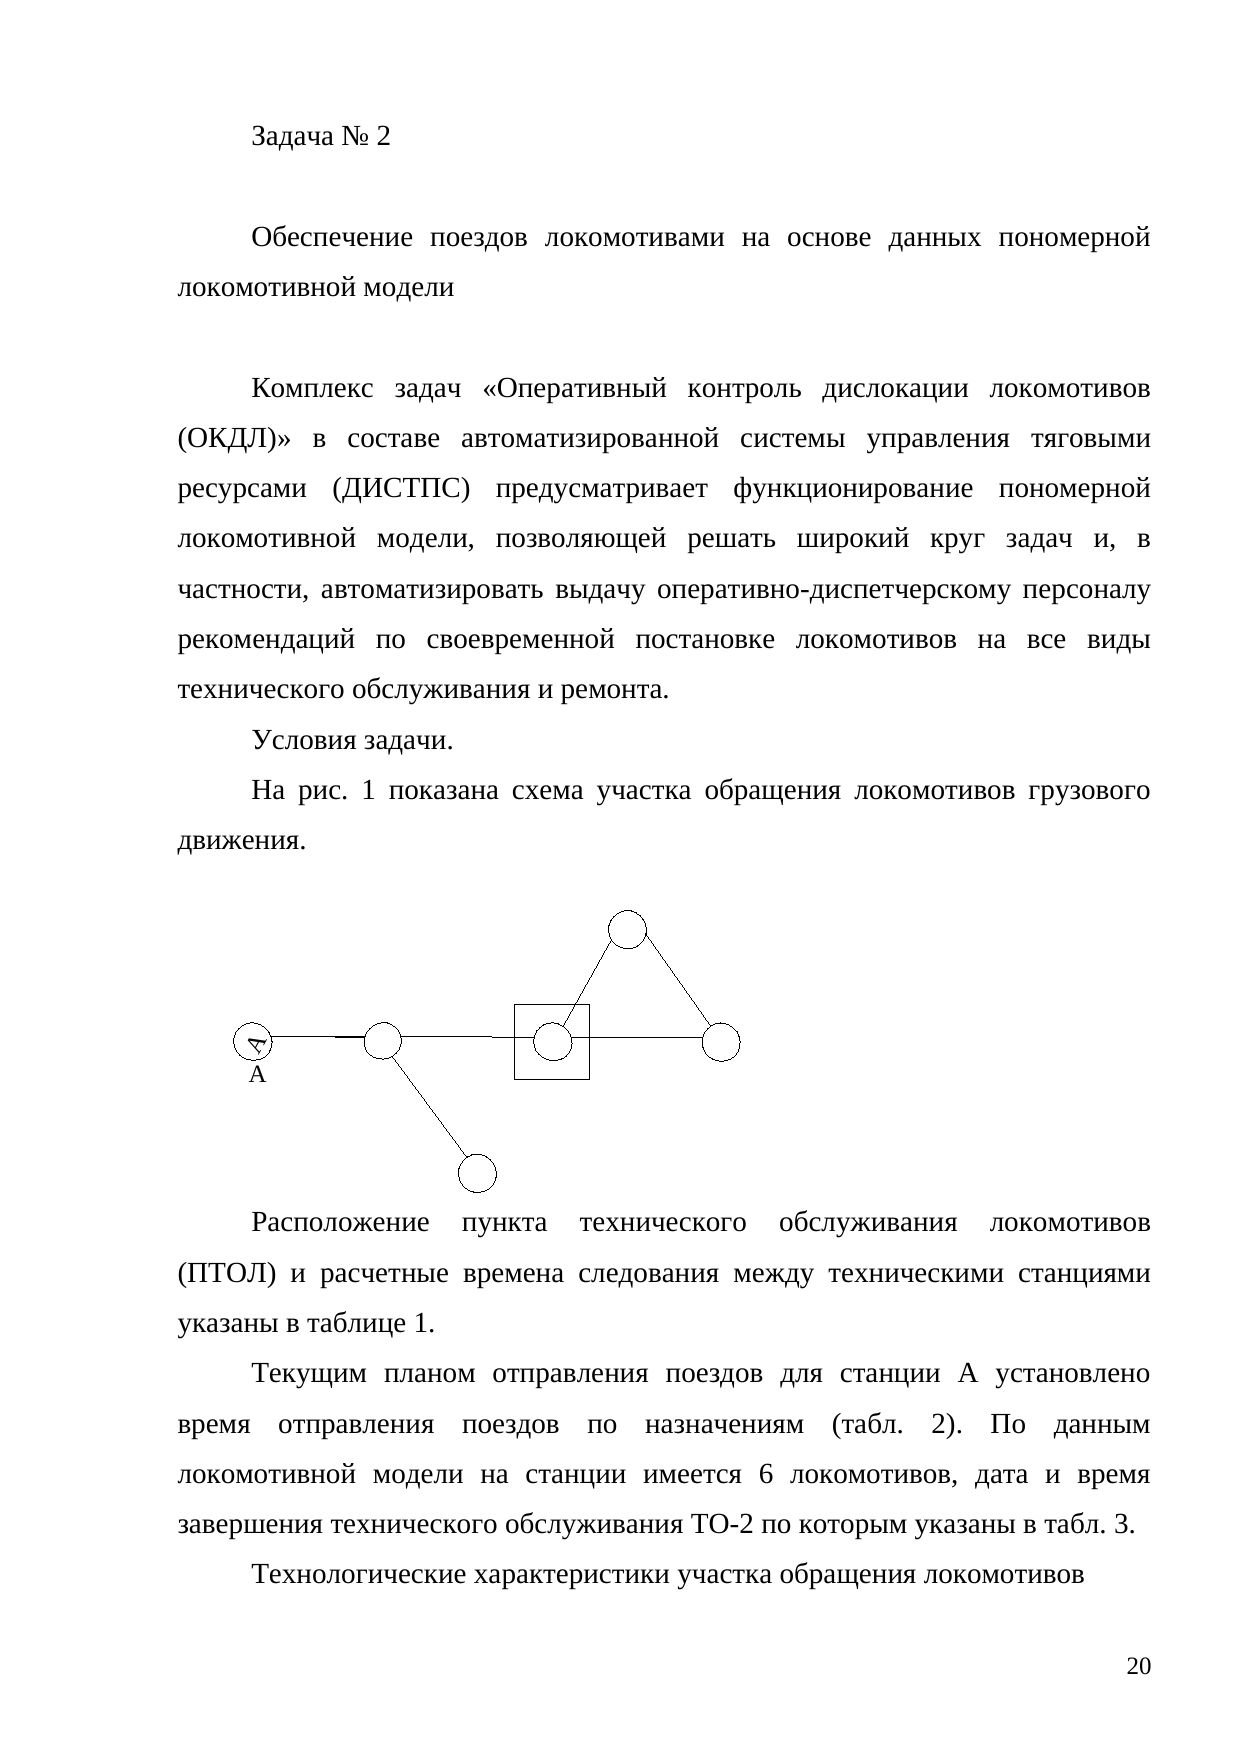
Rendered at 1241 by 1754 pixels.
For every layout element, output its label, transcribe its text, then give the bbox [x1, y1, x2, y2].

text Расположение пункта технического обслуживания локомотивов (ПТОЛ) и расчетные времена следования между техническими станциями указаны в таблице 1. [177, 1204, 1152, 1339]
text Текущим планом отправления поездов для станции А установлено время отправления поездов по назначениям (табл. 2). По данным локомотивной модели на станции имеется 6 локомотивов, дата и время завершения технического обслуживания ТО-2 по которым указаны в табл. 3. [177, 1355, 1152, 1540]
text Обеспечение поездов локомотивами на основе данных пономерной локомотивной модели [177, 219, 1152, 303]
text Условия задачи. [177, 722, 1152, 755]
text Технологические характеристики участка обращения локомотивов [177, 1557, 1152, 1590]
text На рис. 1 показана схема участка обращения локомотивов грузового движения. [177, 772, 1152, 856]
text Задача № 2 [177, 118, 1152, 152]
text Комплекс задач «Оперативный контроль дислокации локомотивов (ОКДЛ)» в составе автоматизированной системы управления тяговыми ресурсами (ДИСТПС) предусматривает функционирование пономерной локомотивной модели, позволяющей решать широкий круг задач и, в частности, автоматизировать выдачу оперативно-диспетчерскому персоналу рекомендаций по своевременной постановке локомотивов на все виды технического обслуживания и ремонта. [177, 370, 1152, 705]
